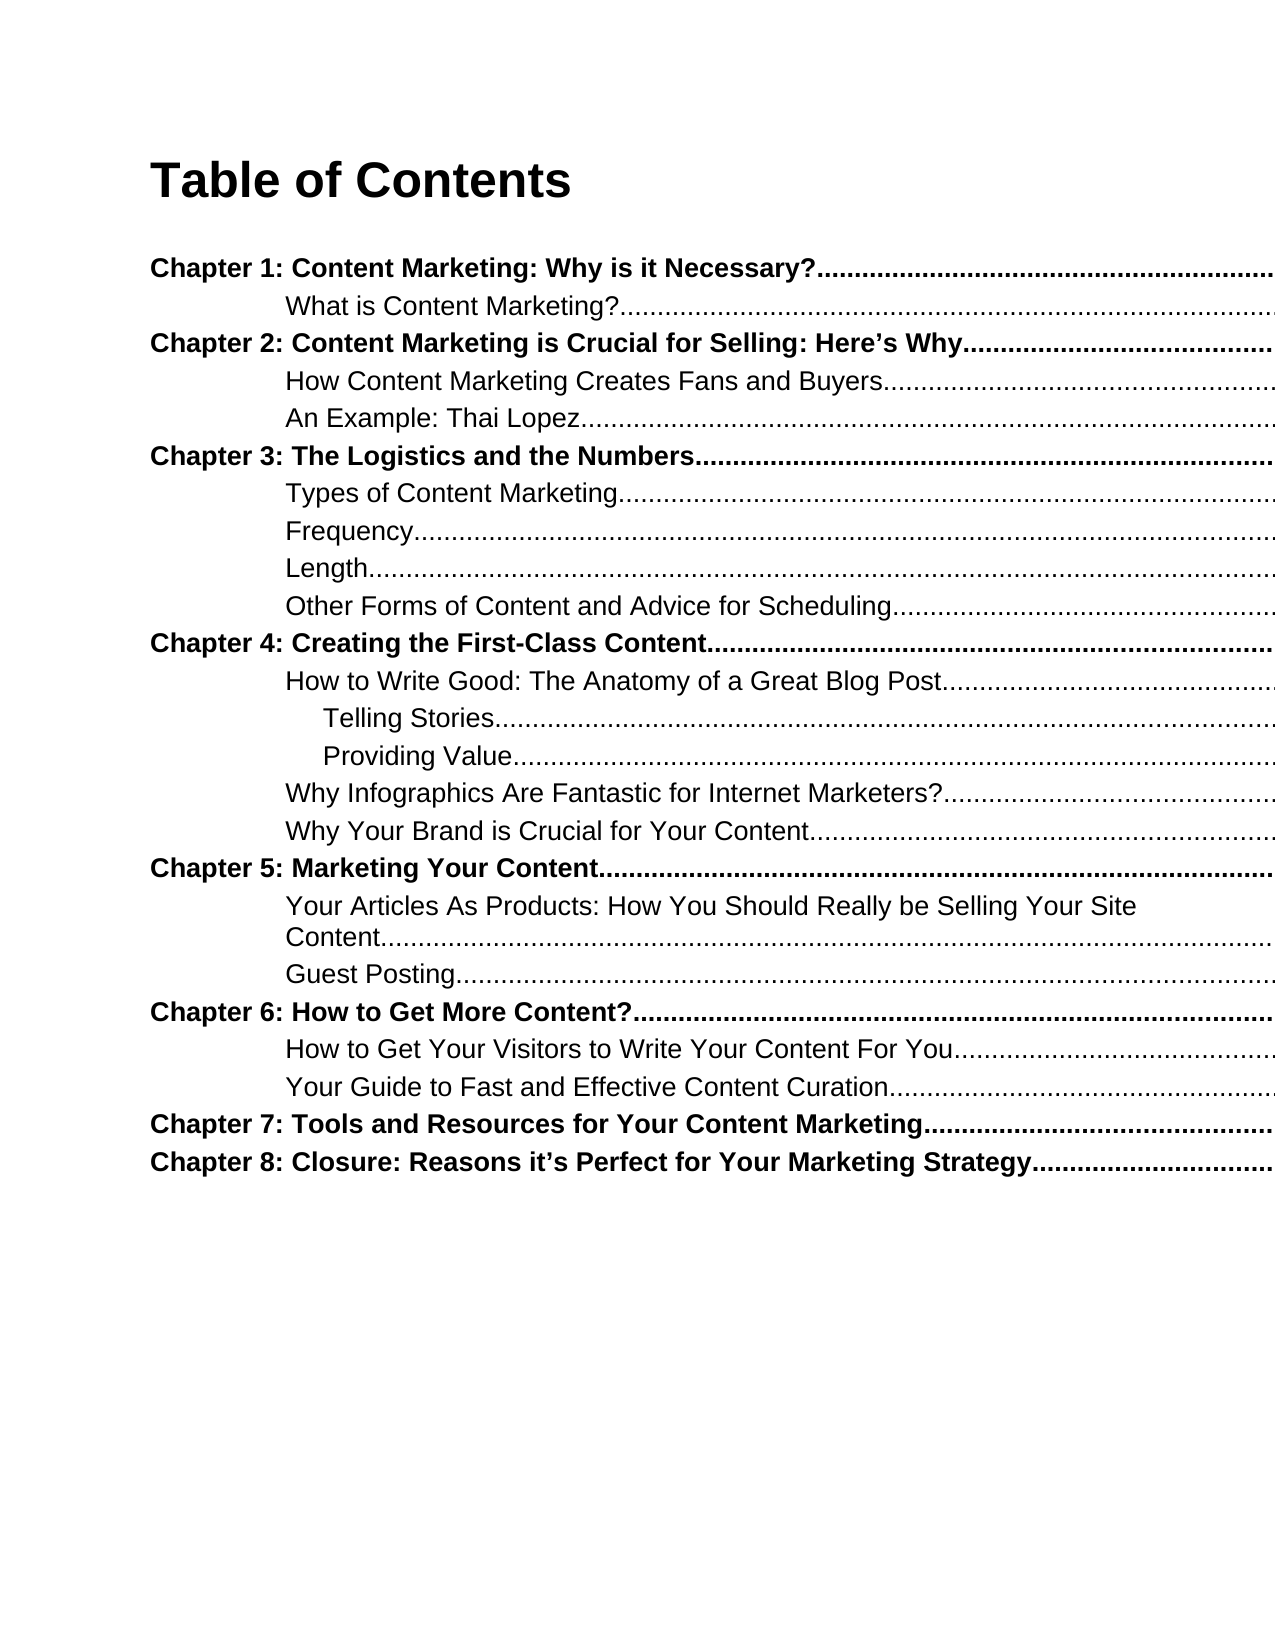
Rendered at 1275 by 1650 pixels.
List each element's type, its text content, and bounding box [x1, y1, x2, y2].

text Table of Contents [150, 150, 1126, 208]
